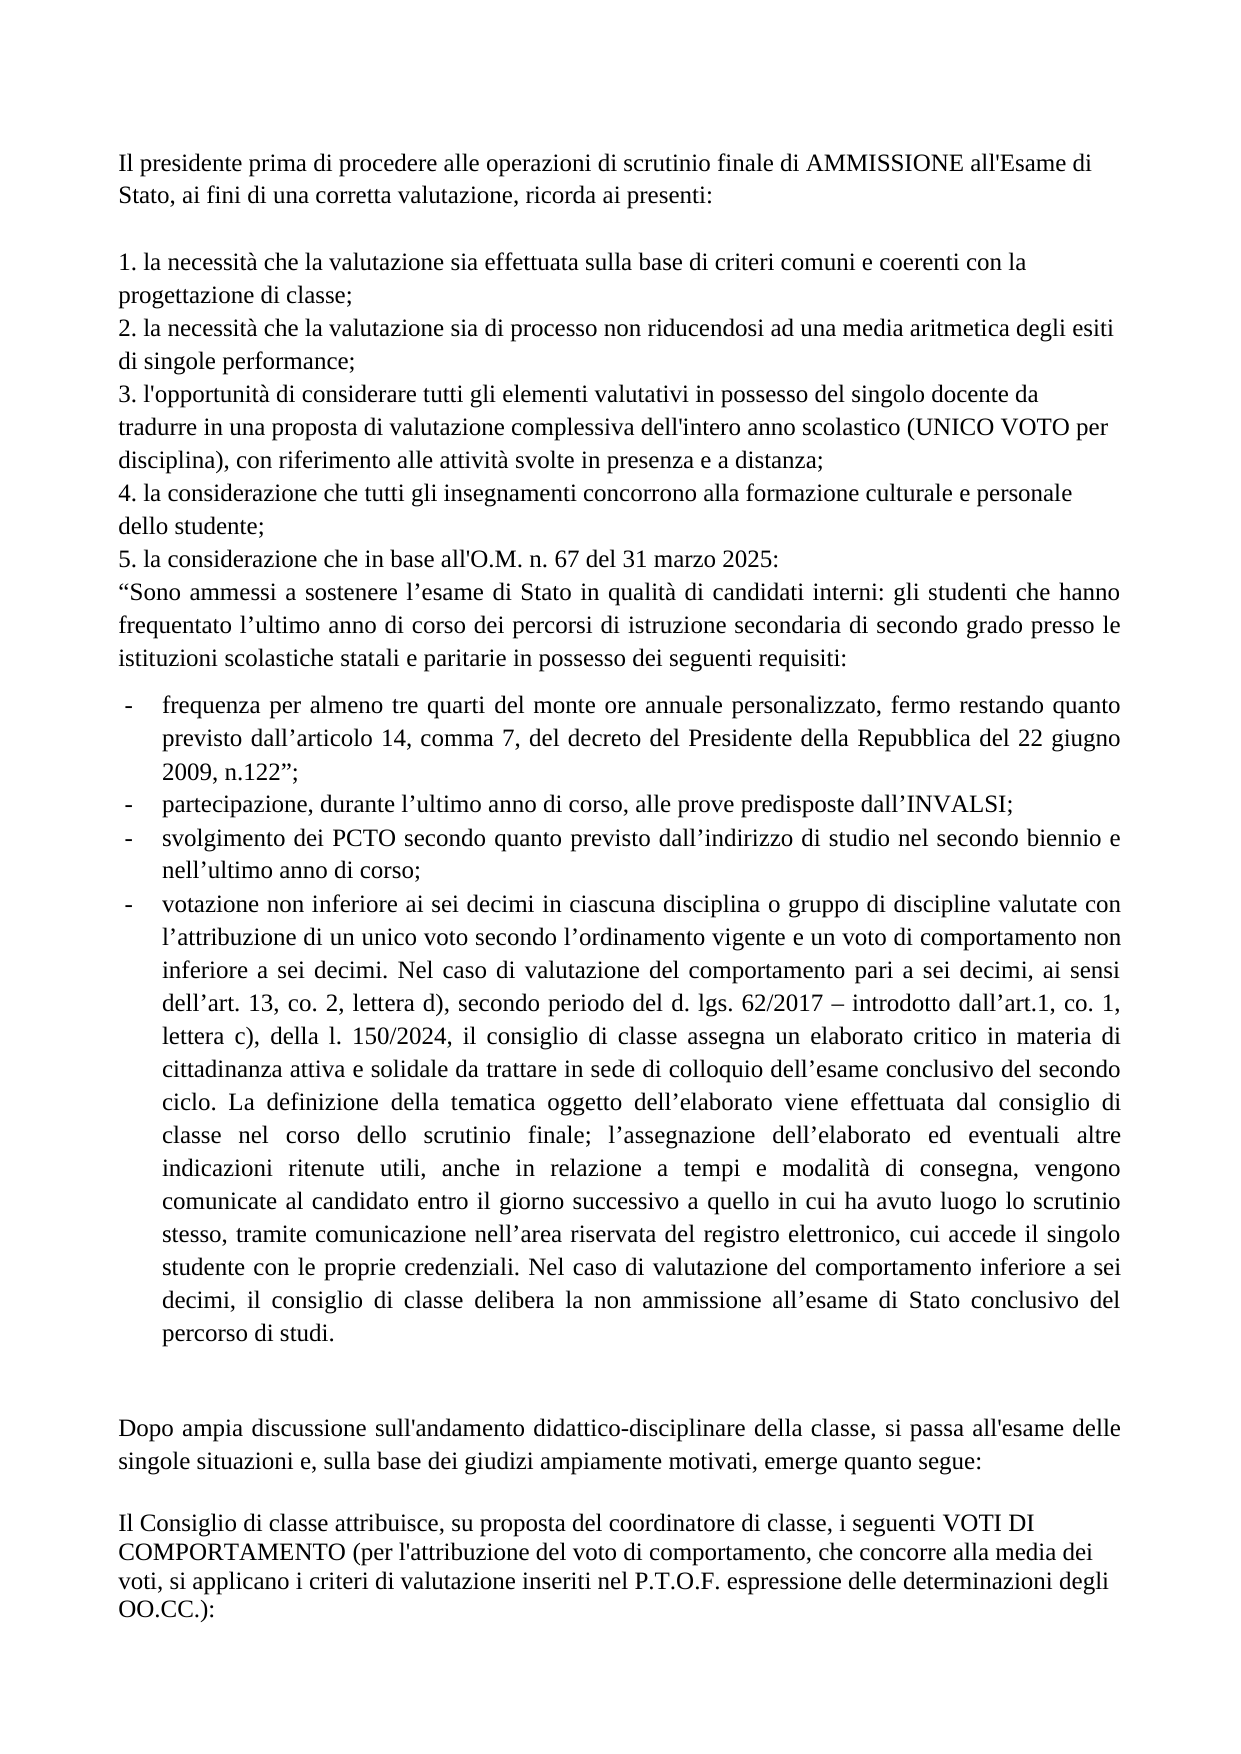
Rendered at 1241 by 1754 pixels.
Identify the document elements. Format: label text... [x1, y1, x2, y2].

list frequenza per almeno tre quarti del monte ore annuale personalizzato, fermo restando quanto previsto dall’articolo 14, comma 7, del decreto del Presidente della Repubblica del 22 giugno 2009, n.122”; [124, 691, 1122, 785]
text “Sono ammessi a sostenere l’esame di Stato in qualità di candidati interni: gli studenti che hanno frequentato l’ultimo anno di corso dei percorsi di istruzione secondaria di secondo grado presso le istituzioni scolastiche statali e paritarie in possesso dei seguenti requisiti: [118, 577, 1122, 672]
list svolgimento dei PCTO secondo quanto previsto dall’indirizzo di studio nel secondo biennio e nell’ultimo anno di corso; [124, 823, 1122, 884]
text Dopo ampia discussione sull'andamento didattico-disciplinare della classe, si passa all'esame delle singole situazioni e, sulla base dei giudizi ampiamente motivati, emerge quanto segue: [118, 1413, 1122, 1475]
text Il presidente prima di procedere alle operazioni di scrutinio finale di AMMISSIONE all'Esame di Stato, ai fini di una corretta valutazione, ricorda ai presenti: 1. la necessità che la valutazione sia effettuata sulla base di criteri comuni e coerenti con la progettazione di classe; 2. la necessità che la valutazione sia di processo non riducendosi ad una media aritmetica degli esiti di singole performance; 3. l'opportunità di considerare tutti gli elementi valutativi in possesso del singolo docente da tradurre in una proposta di valutazione complessiva dell'intero anno scolastico (UNICO VOTO per disciplina), con riferimento alle attività svolte in presenza e a distanza; 4. la considerazione che tutti gli insegnamenti concorrono alla formazione culturale e personale dello studente; 5. la considerazione che in base all'O.M. n. 67 del 31 marzo 2025: [118, 148, 1122, 573]
text Il Consiglio di classe attribuisce, su proposta del coordinatore di classe, i seguenti VOTI DI COMPORTAMENTO (per l'attribuzione del voto di comportamento, che concorre alla media dei voti, si applicano i criteri di valutazione inseriti nel P.T.O.F. espressione delle determinazioni degli OO.CC.): [118, 1508, 1122, 1623]
list votazione non inferiore ai sei decimi in ciascuna disciplina o gruppo di discipline valutate con l’attribuzione di un unico voto secondo l’ordinamento vigente e un voto di comportamento non inferiore a sei decimi. Nel caso di valutazione del comportamento pari a sei decimi, ai sensi dell’art. 13, co. 2, lettera d), secondo periodo del d. lgs. 62/2017 – introdotto dall’art.1, co. 1, lettera c), della l. 150/2024, il consiglio di classe assegna un elaborato critico in materia di cittadinanza attiva e solidale da trattare in sede di colloquio dell’esame conclusivo del secondo ciclo. La definizione della tematica oggetto dell’elaborato viene effettuata dal consiglio di classe nel corso dello scrutinio finale; l’assegnazione dell’elaborato ed eventuali altre indicazioni ritenute utili, anche in relazione a tempi e modalità di consegna, vengono comunicate al candidato entro il giorno successivo a quello in cui ha avuto luogo lo scrutinio stesso, tramite comunicazione nell’area riservata del registro elettronico, cui accede il singolo studente con le proprie credenziali. Nel caso di valutazione del comportamento inferiore a sei decimi, il consiglio di classe delibera la non ammissione all’esame di Stato conclusivo del percorso di studi. [124, 889, 1122, 1347]
list partecipazione, durante l’ultimo anno di corso, alle prove predisposte dall’INVALSI; [124, 789, 1122, 818]
